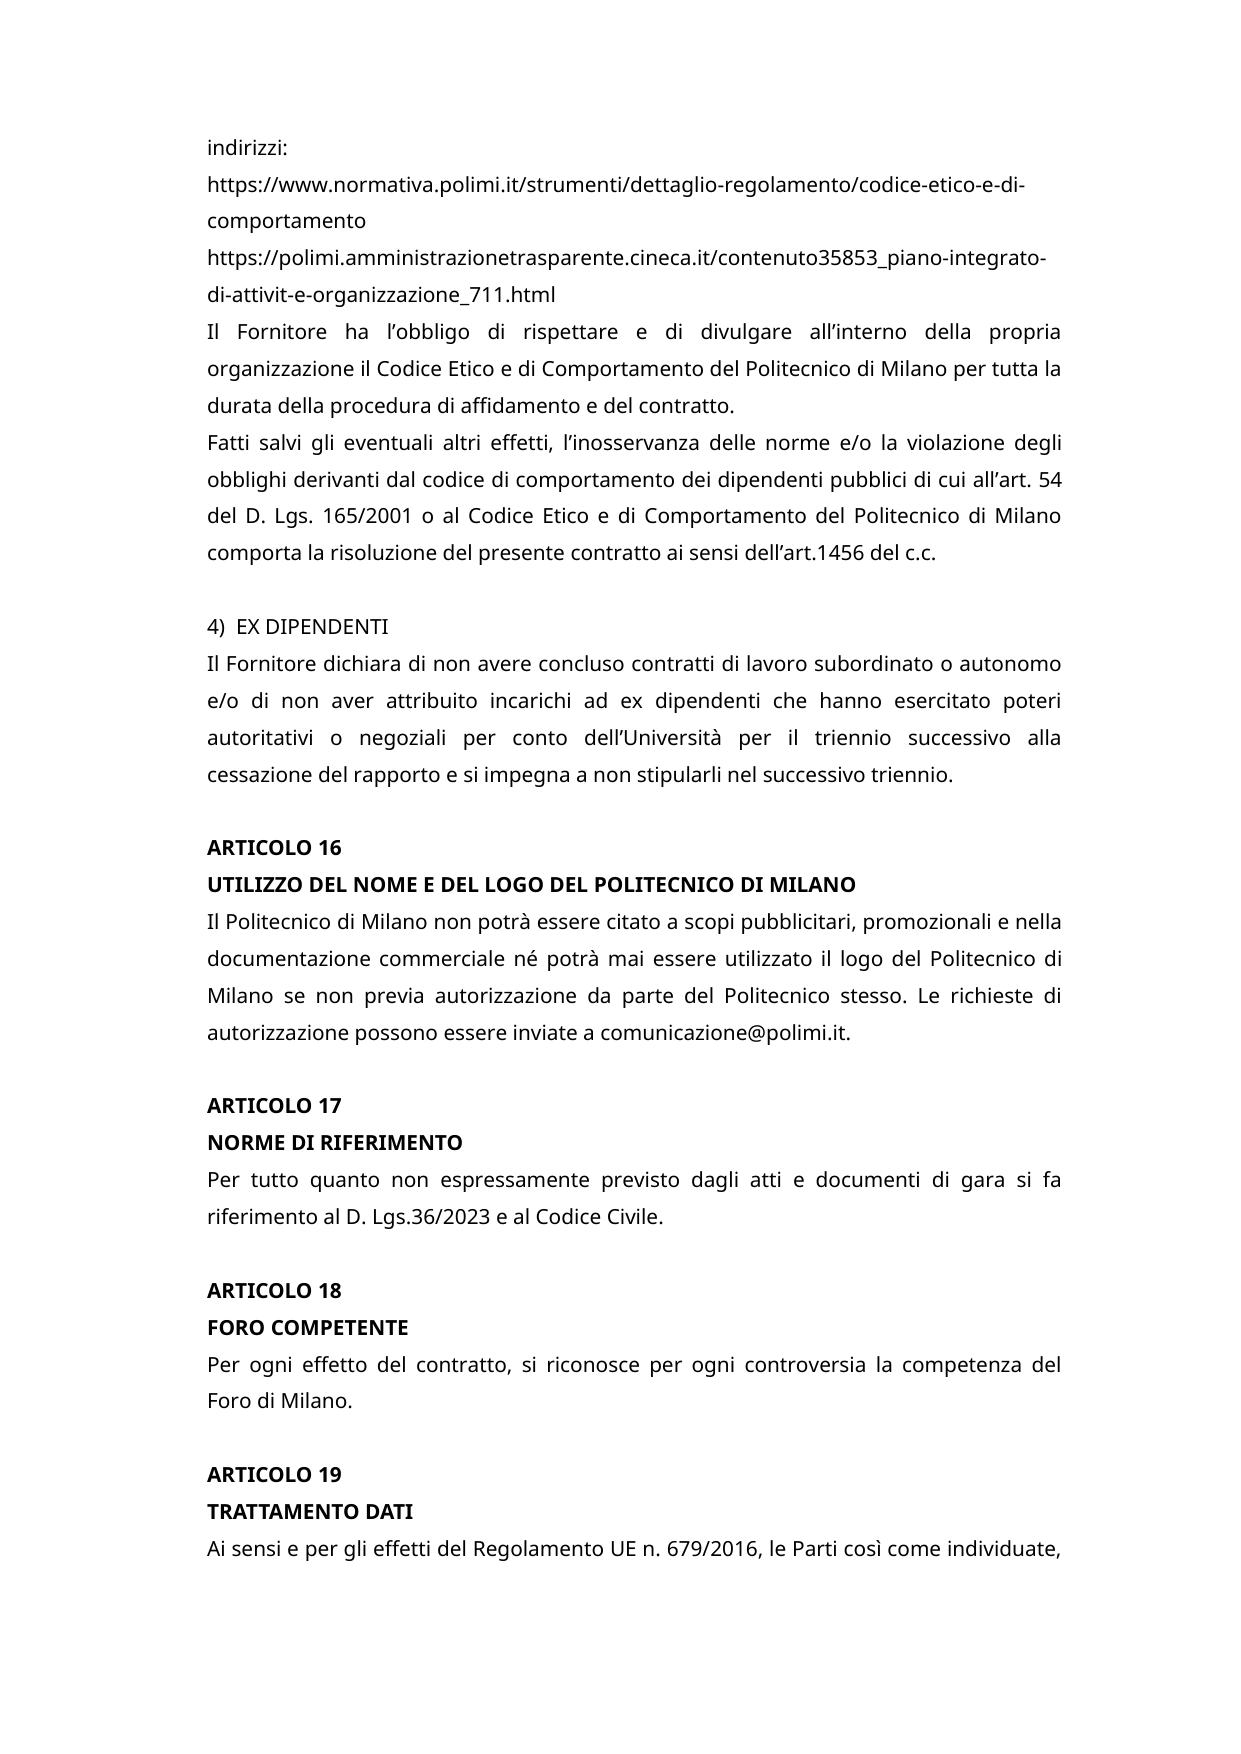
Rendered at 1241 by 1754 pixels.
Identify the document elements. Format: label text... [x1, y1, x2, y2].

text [207, 133, 1063, 161]
text https://www.normativa.polimi.it/strumenti/dettaglio-regolamento/codice-etico-e-di-comportamento [207, 170, 1063, 235]
text Il Fornitore dichiara di non avere concluso contratti di lavoro subordinato o autonomo e/o di non aver attribuito incarichi ad ex dipendenti che hanno esercitato poteri autoritativi o negoziali per conto dell’Università per il triennio successivo alla cessazione del rapporto e si impegna a non stipularli nel successivo triennio. [207, 649, 1063, 788]
text Il Fornitore ha l’obbligo di rispettare e di divulgare all’interno della propria organizzazione il Codice Etico e di Comportamento del Politecnico di Milano per tutta la durata della procedura di affidamento e del contratto. [207, 317, 1063, 419]
subtitle ARTICOLO 17 NORME DI RIFERIMENTO [207, 1092, 1063, 1157]
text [207, 1534, 1063, 1563]
subtitle ARTICOLO 19 TRATTAMENTO DATI [207, 1460, 1063, 1526]
text Fatti salvi gli eventuali altri effetti, l’inosservanza delle norme e/o la violazione degli obblighi derivanti dal codice di comportamento dei dipendenti pubblici di cui all’art. 54 del D. Lgs. 165/2001 o al Codice Etico e di Comportamento del Politecnico di Milano comporta la risoluzione del presente contratto ai sensi dell’art.1456 del c.c. [207, 428, 1063, 567]
subtitle ARTICOLO 18 FORO COMPETENTE [207, 1276, 1063, 1341]
text Per tutto quanto non espressamente previsto dagli atti e documenti di gara si fa riferimento al D. Lgs.36/2023 e al Codice Civile. [207, 1165, 1063, 1231]
text https://polimi.amministrazionetrasparente.cineca.it/contenuto35853_piano-integrato-di-attivit-e-organizzazione_711.html [207, 243, 1063, 309]
text Per ogni effetto del contratto, si riconosce per ogni controversia la competenza del Foro di Milano. [207, 1350, 1063, 1415]
text 4) EX DIPENDENTI [207, 612, 1063, 641]
subtitle ARTICOLO 16 UTILIZZO DEL NOME E DEL LOGO DEL POLITECNICO DI MILANO [207, 833, 1063, 899]
text Il Politecnico di Milano non potrà essere citato a scopi pubblicitari, promozionali e nella documentazione commerciale né potrà mai essere utilizzato il logo del Politecnico di Milano se non previa autorizzazione da parte del Politecnico stesso. Le richieste di autorizzazione possono essere inviate a comunicazione@polimi.it. [207, 907, 1063, 1046]
